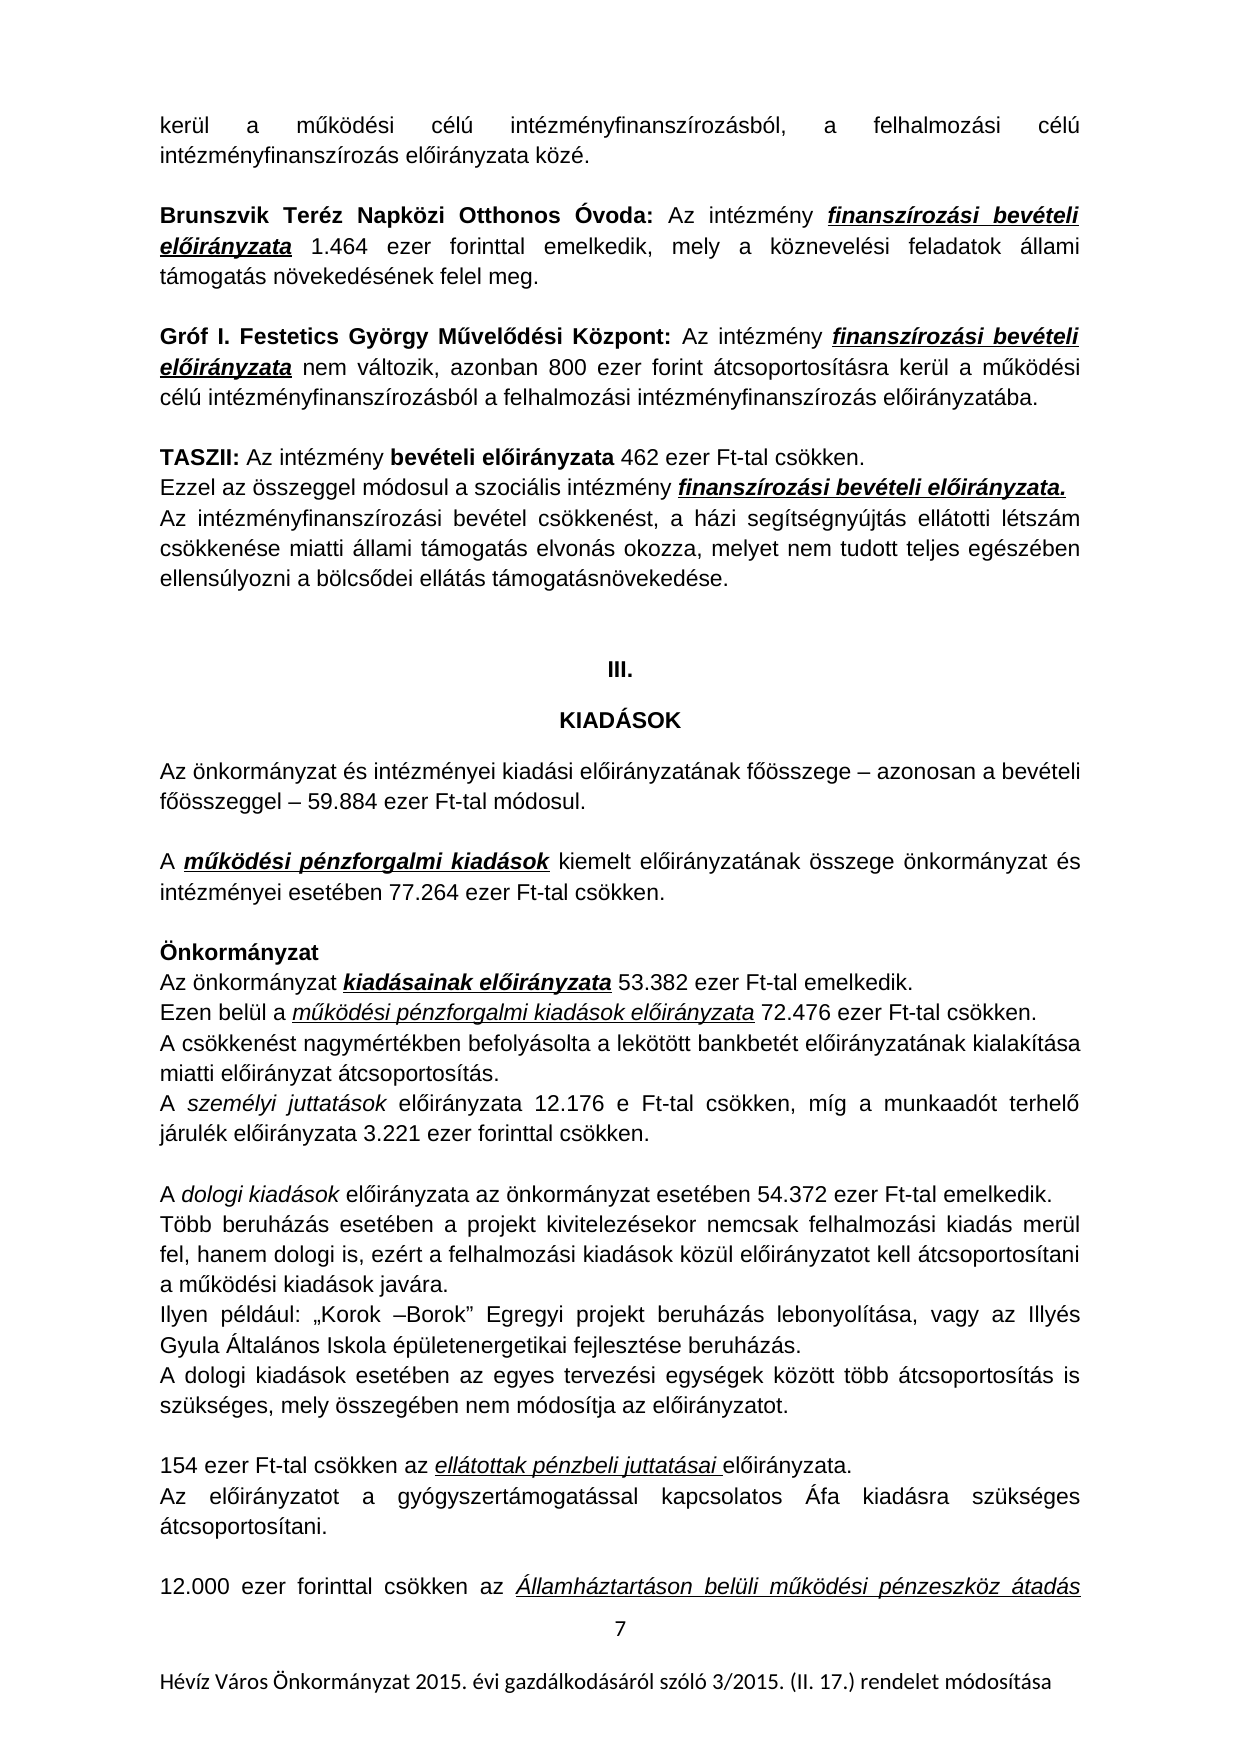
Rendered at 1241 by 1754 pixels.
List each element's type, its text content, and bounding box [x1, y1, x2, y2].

text Ezzel az összeggel módosul a szociális intézmény finanszírozási bevételi előirányzata. [159, 474, 1081, 501]
text A csökkenést nagymértékben befolyásolta a lekötött bankbetét előirányzatának kialakítása miatti előirányzat átcsoportosítás. [159, 1029, 1081, 1086]
text Az előirányzatot a gyógyszertámogatással kapcsolatos Áfa kiadásra szükséges átcsoportosítani. [159, 1483, 1081, 1539]
text Az önkormányzat kiadásainak előirányzata 53.382 ezer Ft-tal emelkedik. [159, 969, 1081, 995]
text Ilyen például: „Korok –Borok” Egregyi projekt beruházás lebonyolítása, vagy az Illyés Gyula Általános Iskola épületenergetikai fejlesztése beruházás. [159, 1301, 1081, 1358]
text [159, 1573, 1081, 1599]
text Az önkormányzat és intézményei kiadási előirányzatának főösszege – azonosan a bevételi főösszeggel – 59.884 ezer Ft-tal módosul. [159, 758, 1081, 814]
text A működési pénzforgalmi kiadások kiemelt előirányzatának összege önkormányzat és intézményei esetében 77.264 ezer Ft-tal csökken. [159, 848, 1081, 905]
text Önkormányzat [159, 939, 1081, 965]
text A személyi juttatások előirányzata 12.176 e Ft-tal csökken, míg a munkaadót terhelő járulék előirányzata 3.221 ezer forinttal csökken. [159, 1090, 1081, 1146]
text Több beruházás esetében a projekt kivitelezésekor nemcsak felhalmozási kiadás merül fel, hanem dologi is, ezért a felhalmozási kiadások közül előirányzatot kell átcsoportosítani a működési kiadások javára. [159, 1211, 1081, 1297]
text A dologi kiadások előirányzata az önkormányzat esetében 54.372 ezer Ft-tal emelkedik. [159, 1181, 1081, 1207]
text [159, 112, 1081, 168]
text A dologi kiadások esetében az egyes tervezési egységek között több átcsoportosítás is szükséges, mely összegében nem módosítja az előirányzatot. [159, 1362, 1081, 1418]
text Az intézményfinanszírozási bevétel csökkenést, a házi segítségnyújtás ellátotti létszám csökkenése miatti állami támogatás elvonás okozza, melyet nem tudott teljes egészében ellensúlyozni a bölcsődei ellátás támogatásnövekedése. [159, 504, 1081, 591]
text Gróf I. Festetics György Művelődési Központ: Az intézmény finanszírozási bevételi előirányzata nem változik, azonban 800 ezer forint átcsoportosításra kerül a működési célú intézményfinanszírozásból a felhalmozási intézményfinanszírozás előirányzatába. [159, 323, 1081, 410]
text 154 ezer Ft-tal csökken az ellátottak pénzbeli juttatásai előirányzata. [159, 1452, 1081, 1479]
text Ezen belül a működési pénzforgalmi kiadások előirányzata 72.476 ezer Ft-tal csökken. [159, 999, 1081, 1026]
text Brunszvik Teréz Napközi Otthonos Óvoda: Az intézmény finanszírozási bevételi előirányzata 1.464 ezer forinttal emelkedik, mely a köznevelési feladatok állami támogatás növekedésének felel meg. [159, 202, 1081, 289]
text TASZII: Az intézmény bevételi előirányzata 462 ezer Ft-tal csökken. [159, 444, 1081, 470]
text III. [159, 656, 1081, 682]
text KIADÁSOK [159, 707, 1081, 733]
